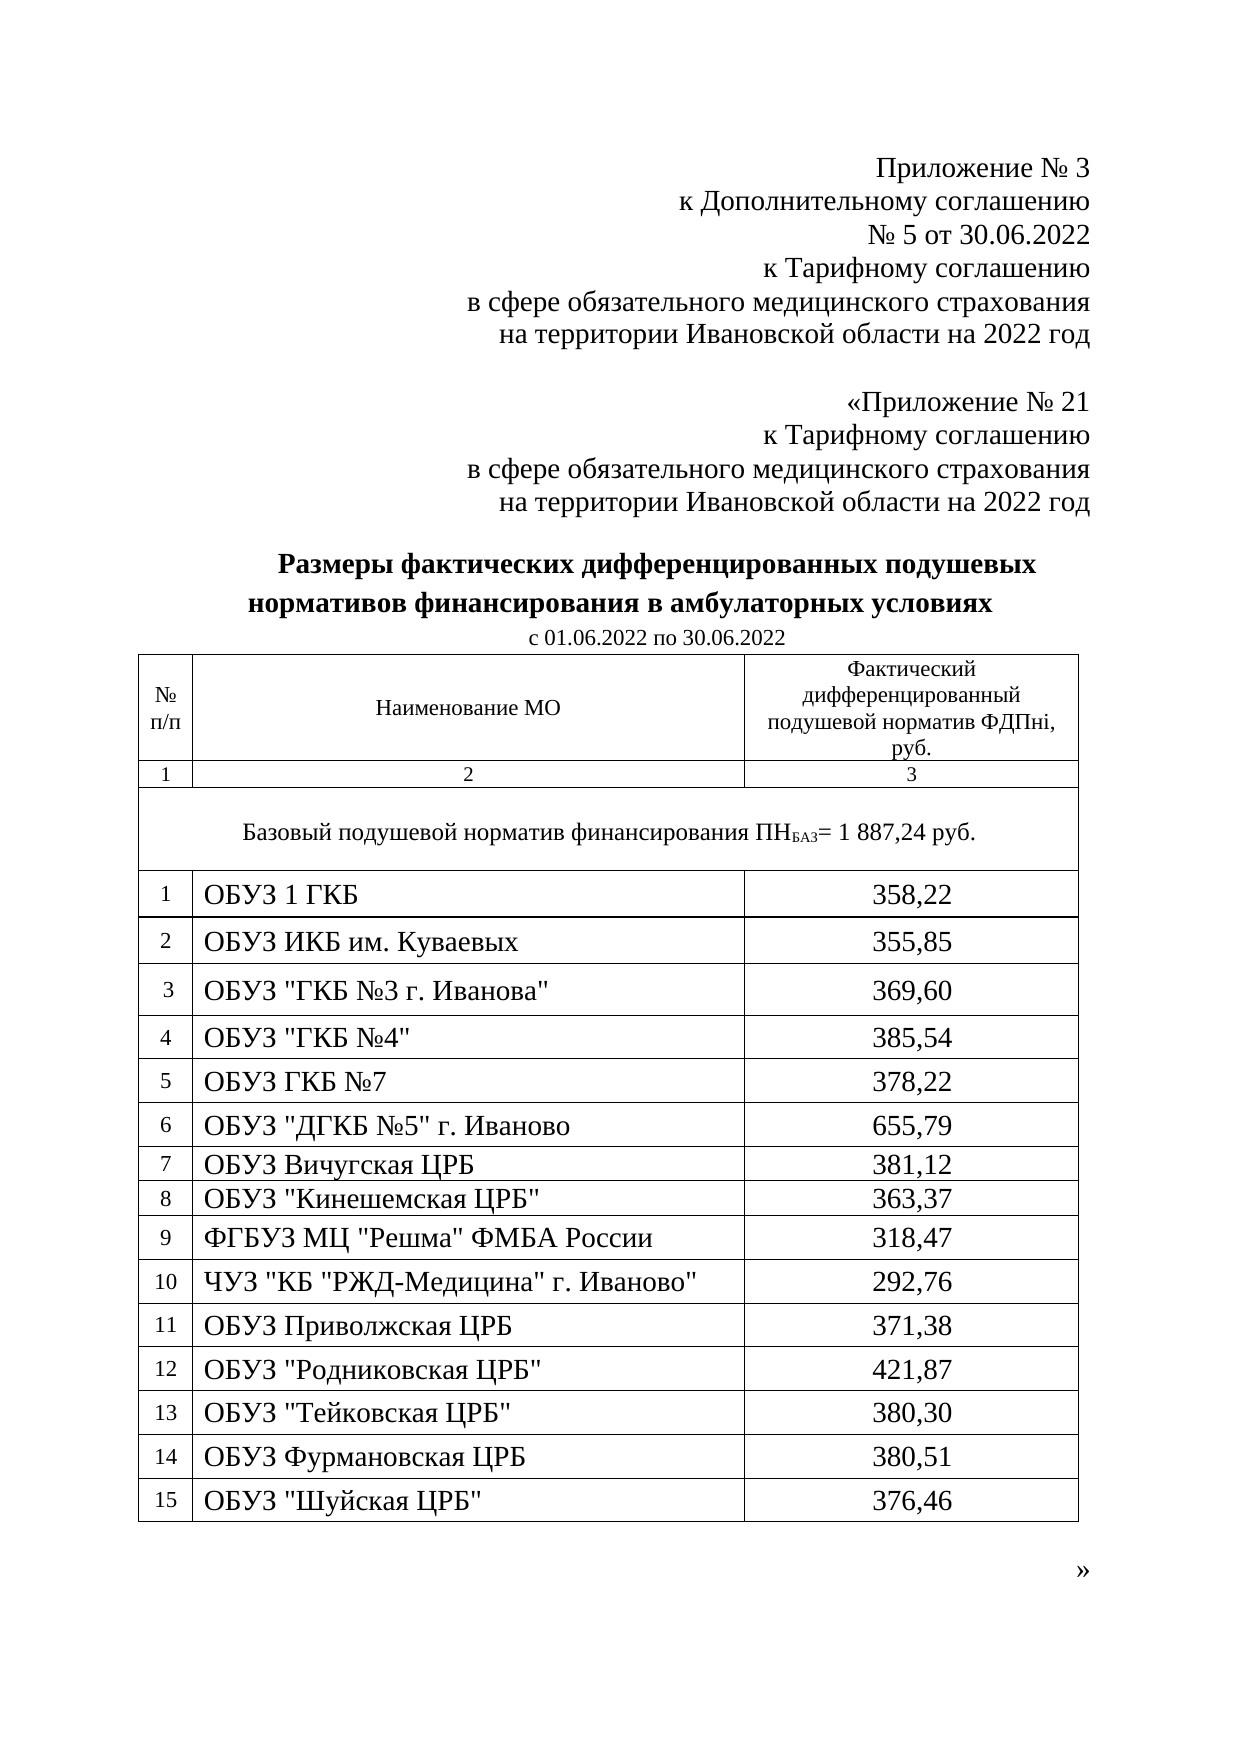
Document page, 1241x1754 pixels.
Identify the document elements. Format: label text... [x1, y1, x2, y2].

table_cell 380,51 [745, 1435, 1078, 1477]
table_cell 376,46 [745, 1479, 1078, 1521]
table_cell 378,22 [745, 1059, 1078, 1102]
table_cell 10 [139, 1260, 192, 1302]
table_cell 2 [193, 761, 744, 787]
table_cell 3 [745, 761, 1078, 787]
text к Тарифному соглашению [150, 251, 1090, 284]
table_cell ОБУЗ "Кинешемская ЦРБ" [193, 1181, 744, 1215]
table_cell 318,47 [745, 1216, 1078, 1259]
table_cell 292,76 [745, 1260, 1078, 1302]
table_header № п/п [139, 655, 192, 760]
table_cell 6 [139, 1103, 192, 1146]
table_cell ОБУЗ "Шуйская ЦРБ" [193, 1479, 744, 1521]
table_cell 14 [139, 1435, 192, 1477]
table_cell 13 [139, 1391, 192, 1434]
table_cell ОБУЗ "ГКБ №3 г. Иванова" [193, 964, 744, 1014]
table_cell ОБУЗ ГКБ №7 [193, 1059, 744, 1102]
table_cell 11 [139, 1304, 192, 1346]
table_cell 8 [139, 1181, 192, 1215]
table_cell ОБУЗ 1 ГКБ [193, 871, 744, 916]
text в сфере обязательного медицинского страхования [150, 451, 1090, 484]
table_cell 15 [139, 1479, 192, 1521]
table_cell ОБУЗ Фурмановская ЦРБ [193, 1435, 744, 1477]
table_header Фактический дифференцированный подушевой норматив ФДПнi, руб. [745, 655, 1078, 760]
table_cell 12 [139, 1347, 192, 1390]
text на территории Ивановской области на 2022 год [150, 318, 1090, 350]
table_cell 3 [139, 964, 192, 1014]
table_cell ОБУЗ Вичугская ЦРБ [193, 1147, 744, 1180]
text в сфере обязательного медицинского страхования [150, 284, 1090, 318]
table_cell 5 [139, 1059, 192, 1102]
table_cell ОБУЗ ИКБ им. Куваевых [193, 918, 744, 963]
table_cell ФГБУЗ МЦ "Решма" ФМБА России [193, 1216, 744, 1259]
table_cell 655,79 [745, 1103, 1078, 1146]
table_cell Базовый подушевой норматив финансирования ПНБАЗ= 1 887,24 руб. [139, 788, 1078, 869]
table_cell 381,12 [745, 1147, 1078, 1180]
text «Приложение № 21 [150, 384, 1090, 417]
text к Дополнительному соглашению [150, 183, 1090, 217]
table_cell 2 [139, 918, 192, 963]
table_cell 385,54 [745, 1016, 1078, 1058]
table_cell ОБУЗ "ДГКБ №5" г. Иваново [193, 1103, 744, 1146]
table_header Наименование МО [193, 655, 744, 760]
table_cell ЧУЗ "КБ "РЖД-Медицина" г. Иваново" [193, 1260, 744, 1302]
table_cell 363,37 [745, 1181, 1078, 1215]
table_cell ОБУЗ Приволжская ЦРБ [193, 1304, 744, 1346]
table_cell 369,60 [745, 964, 1078, 1014]
table_cell ОБУЗ "Тейковская ЦРБ" [193, 1391, 744, 1434]
text с 01.06.2022 по 30.06.2022 [150, 624, 1090, 650]
text Размеры фактических дифференцированных подушевых нормативов финансирования в амбулаторных условиях [150, 547, 1090, 619]
table_cell 371,38 [745, 1304, 1078, 1346]
text на территории Ивановской области на 2022 год [150, 484, 1090, 518]
text » [225, 1551, 1090, 1584]
table_cell 1 [139, 871, 192, 916]
table_cell ОБУЗ "Родниковская ЦРБ" [193, 1347, 744, 1390]
table_cell 358,22 [745, 871, 1078, 916]
table_cell 355,85 [745, 918, 1078, 963]
table_cell 9 [139, 1216, 192, 1259]
table_cell 1 [139, 761, 192, 787]
table_cell 7 [139, 1147, 192, 1180]
table_cell 380,30 [745, 1391, 1078, 1434]
table_cell 4 [139, 1016, 192, 1058]
text к Тарифному соглашению [150, 417, 1090, 451]
text Приложение № 3 [150, 150, 1090, 183]
table_cell ОБУЗ "ГКБ №4" [193, 1016, 744, 1058]
table_cell 421,87 [745, 1347, 1078, 1390]
text № 5 от 30.06.2022 [150, 217, 1090, 251]
